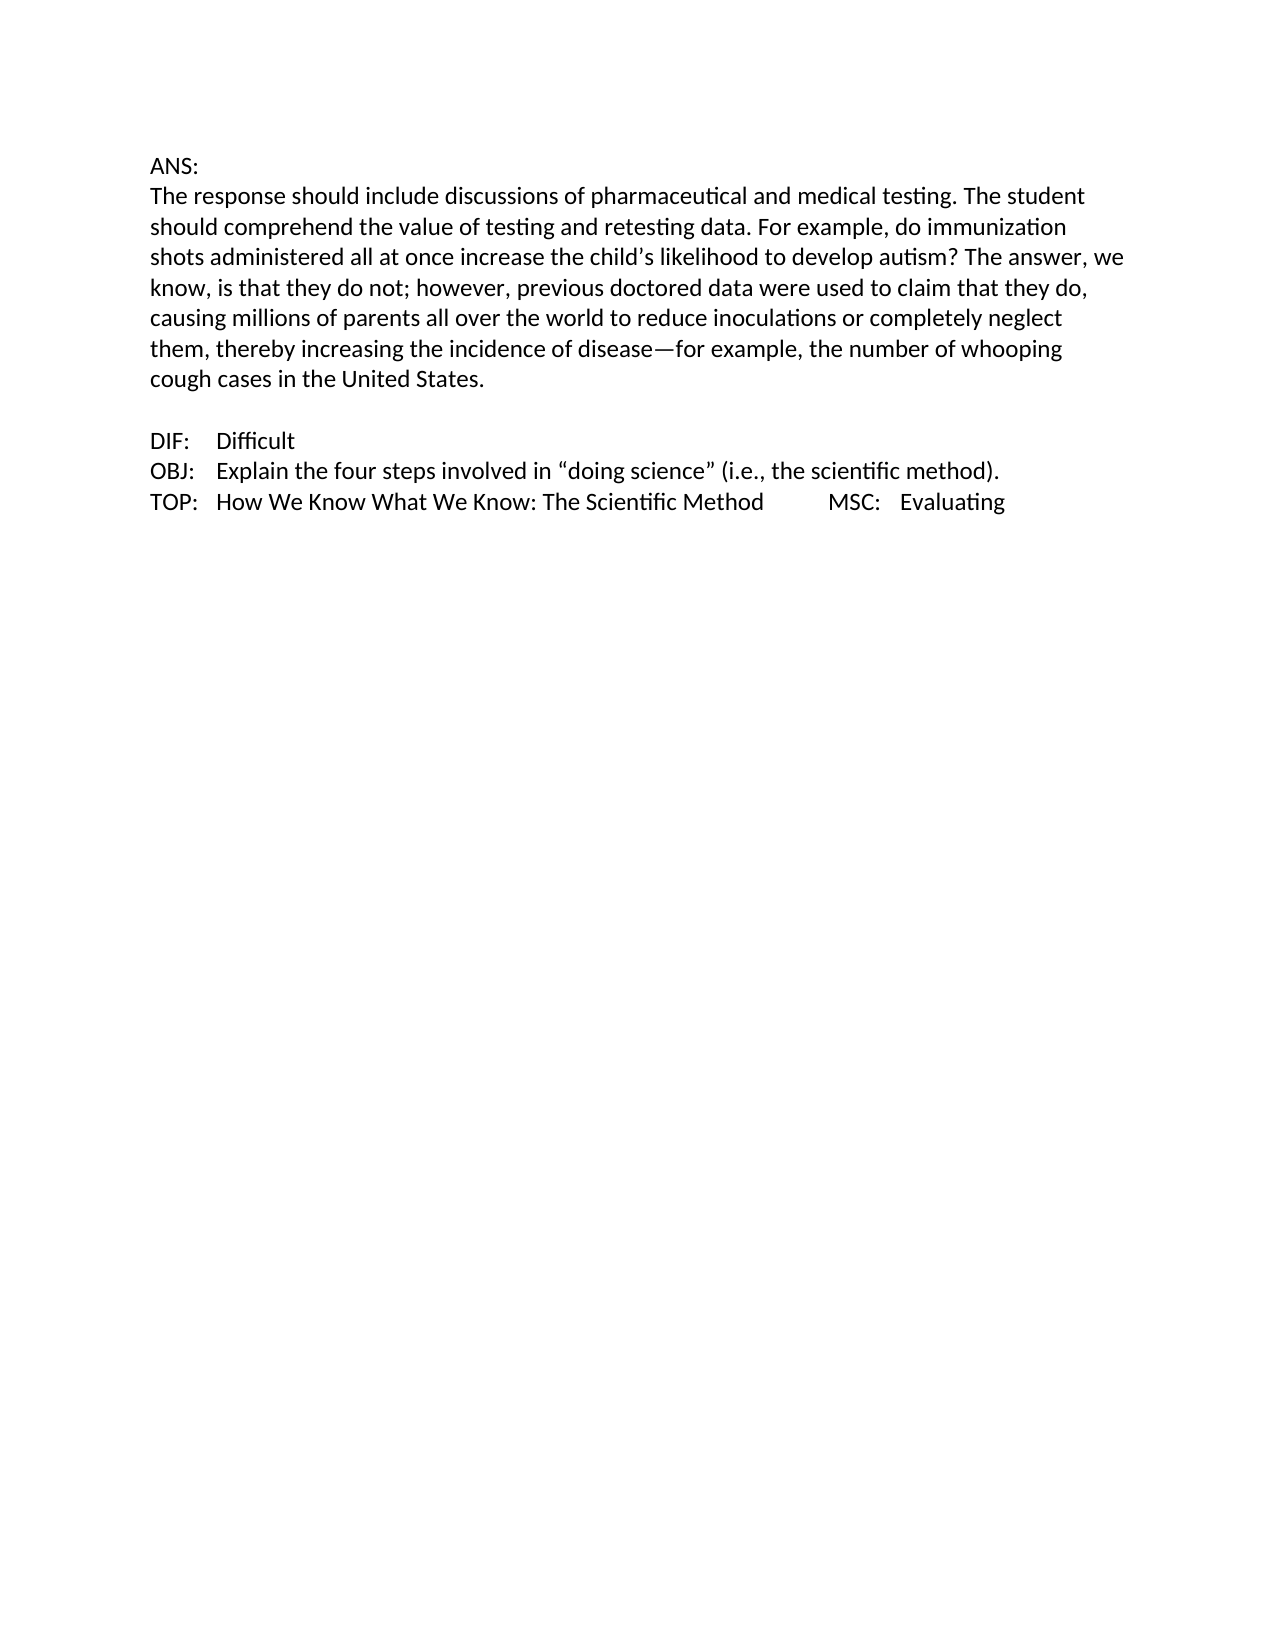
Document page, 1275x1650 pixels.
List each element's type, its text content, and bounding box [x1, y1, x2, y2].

text OBJ: Explain the four steps involved in “doing science” (i.e., the scientific method). [150, 455, 1125, 486]
text The response should include discussions of pharmaceutical and medical testing. The student should comprehend the value of testing and retesting data. For example, do immunization shots administered all at once increase the child’s likelihood to develop autism? The answer, we know, is that they do not; however, previous doctored data were used to claim that they do, causing millions of parents all over the world to reduce inoculations or completely neglect them, thereby increasing the incidence of disease—for example, the number of whooping cough cases in the United States. [150, 181, 1125, 394]
text TOP: How We Know What We Know: The Scientific Method MSC: Evaluating [150, 486, 1125, 516]
text DIF: Difficult [150, 425, 1125, 455]
text ANS: [150, 150, 1125, 181]
